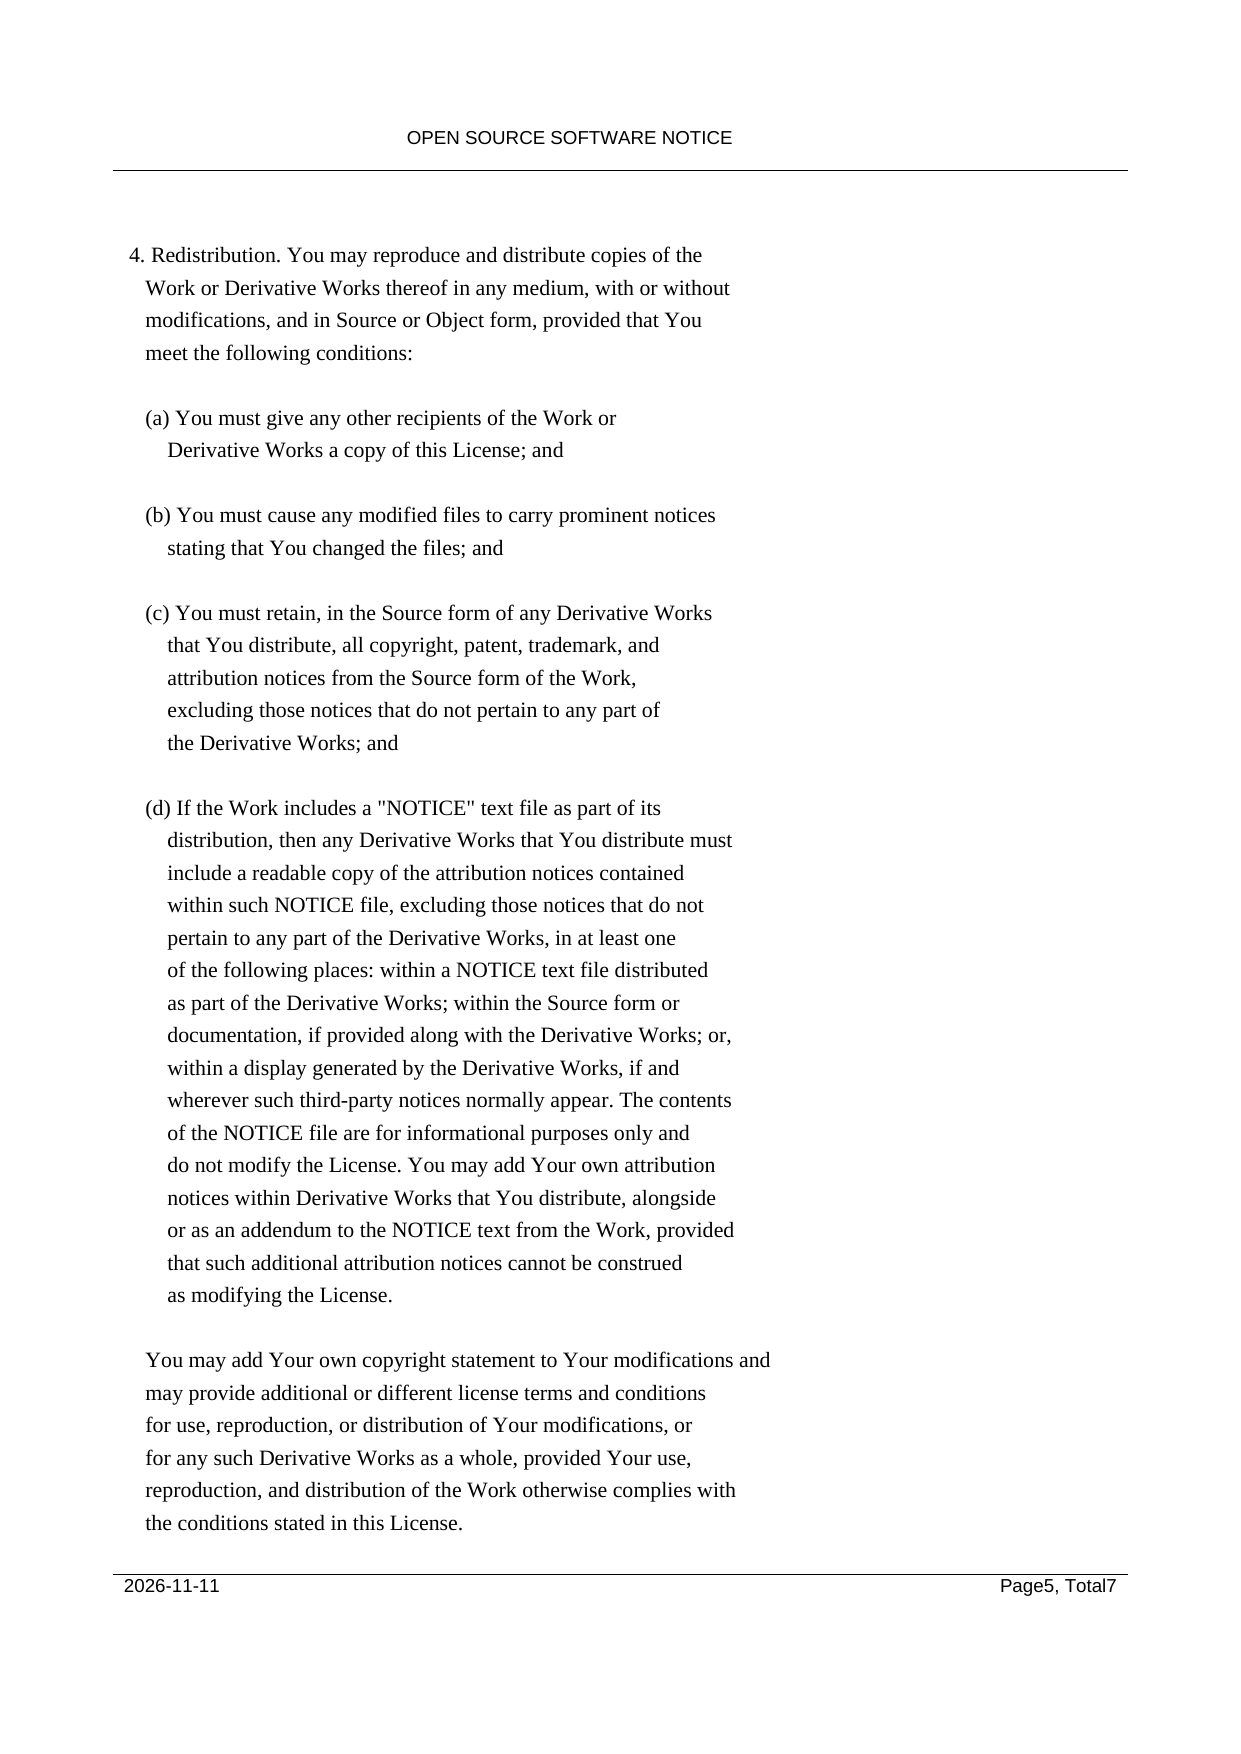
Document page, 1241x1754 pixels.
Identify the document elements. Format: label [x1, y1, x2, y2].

text [112, 206, 1128, 1539]
